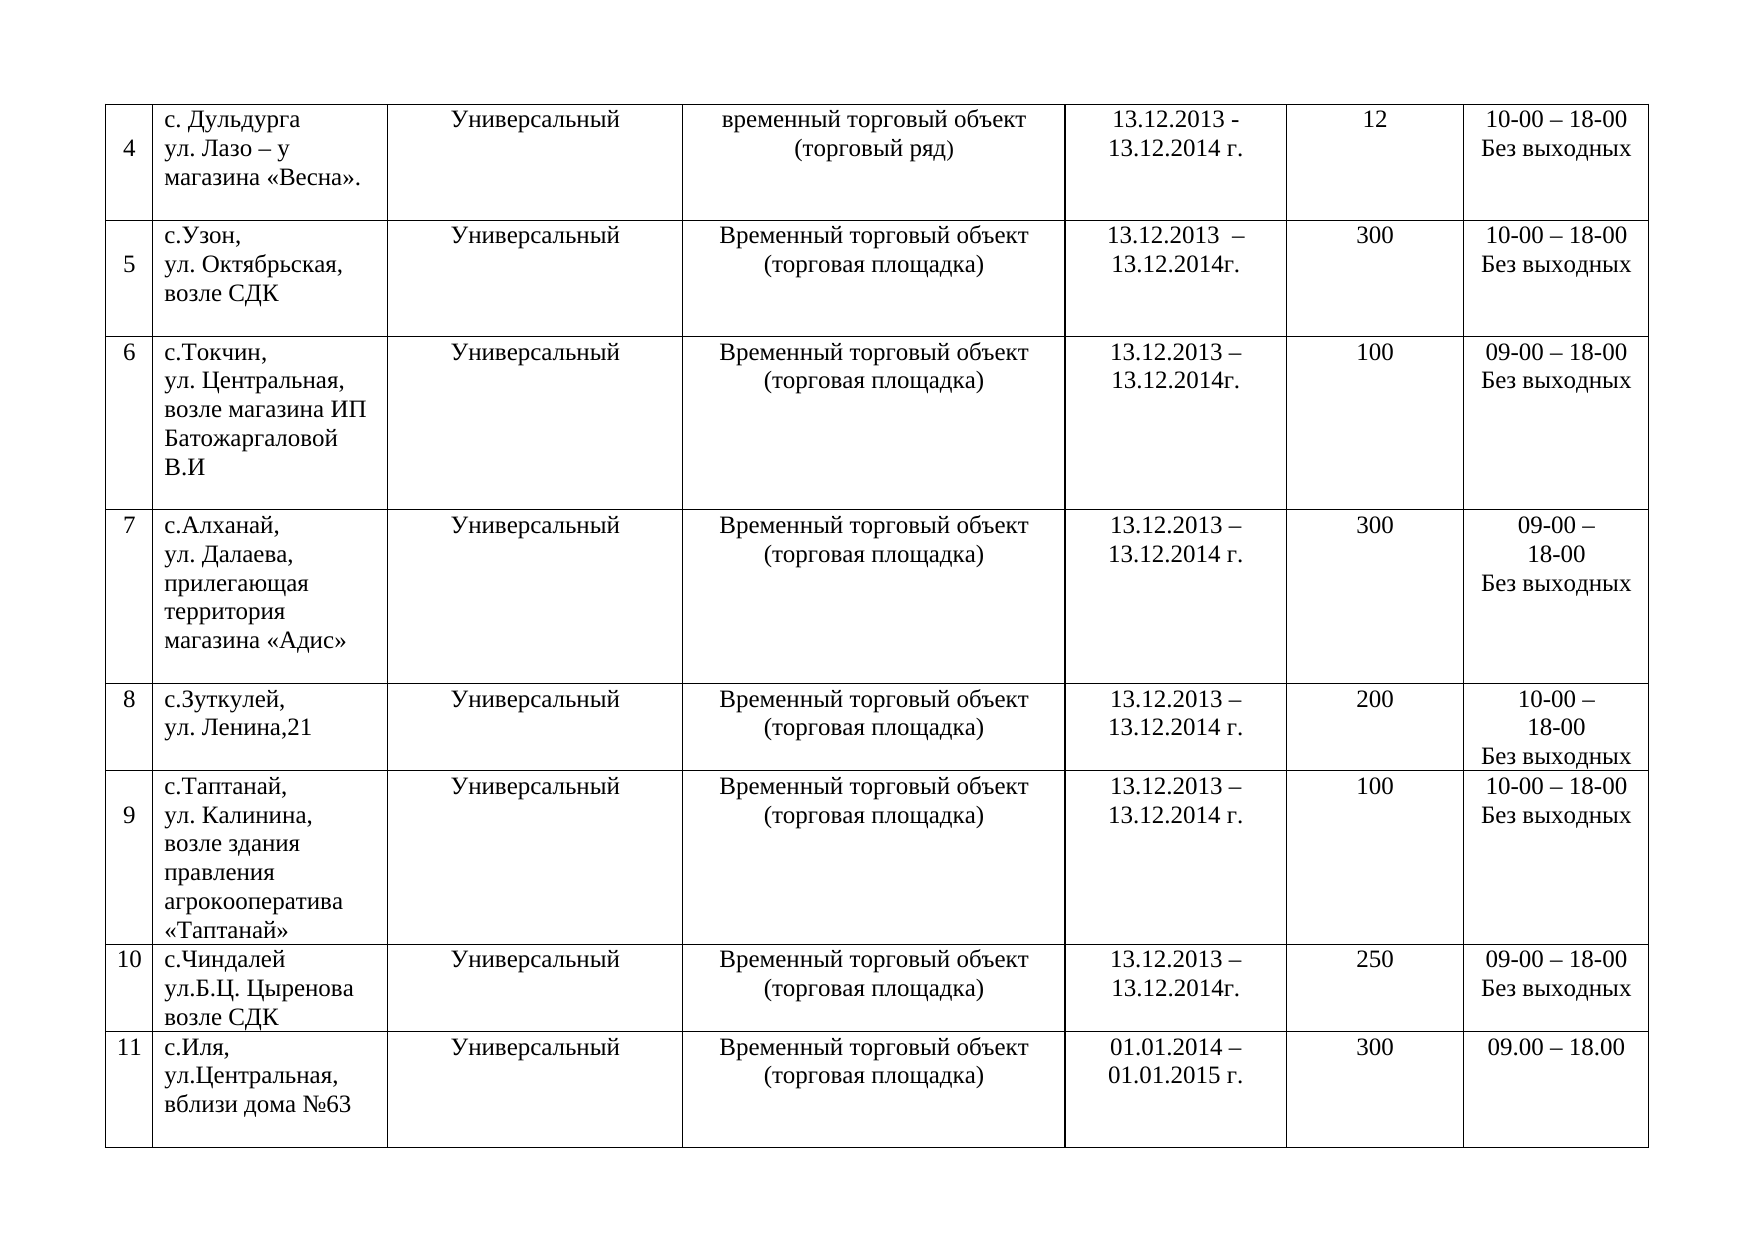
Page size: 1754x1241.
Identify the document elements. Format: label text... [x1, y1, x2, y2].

table_cell с.Чиндалей ул.Б.Ц. Цыренова возле СДК [153, 945, 387, 1031]
table_cell 5 [106, 221, 152, 336]
table_cell Временный торговый объект (торговая площадка) [683, 337, 1064, 509]
table_cell 7 [106, 510, 152, 683]
table_cell временный торговый объект (торговый ряд) [683, 105, 1064, 219]
table_cell 13.12.2013 – 13.12.2014 г. [1066, 771, 1286, 943]
table_cell с.Таптанай, ул. Калинина, возле здания правления агрокооператива «Таптанай» [153, 771, 387, 943]
table_cell 300 [1287, 221, 1463, 336]
table_cell 13.12.2013 -13.12.2014 г. [1066, 105, 1286, 219]
table_cell Универсальный [388, 684, 682, 770]
table_cell 09.00 – 18.00 [1464, 1032, 1648, 1147]
table_cell с.Узон, ул. Октябрьская, возле СДК [153, 221, 387, 336]
table_cell 300 [1287, 1032, 1463, 1147]
table_cell 13.12.2013 – 13.12.2014г. [1066, 221, 1286, 336]
table_cell Универсальный [388, 221, 682, 336]
table_cell Универсальный [388, 945, 682, 1031]
table_cell Универсальный [388, 771, 682, 943]
table_cell 10 [106, 945, 152, 1031]
table_cell 8 [106, 684, 152, 770]
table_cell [1464, 105, 1648, 219]
table_cell с.Зуткулей, ул. Ленина,21 [153, 684, 387, 770]
table_cell 09-00 – 18-00 Без выходных [1464, 337, 1648, 509]
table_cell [683, 945, 1064, 1031]
table_cell с.Иля, ул.Центральная, вблизи дома №63 [153, 1032, 387, 1147]
table_cell с.Токчин, ул. Центральная, возле магазина ИП Батожаргаловой В.И [153, 337, 387, 509]
table_cell Временный торговый объект (торговая площадка) [683, 221, 1064, 336]
table_cell Универсальный [388, 105, 682, 219]
table_cell 250 [1287, 945, 1463, 1031]
table_cell 13.12.2013 – 13.12.2014г. [1066, 945, 1286, 1031]
table_cell 09-00 – 18-00 Без выходных [1464, 945, 1648, 1031]
table_cell 13.12.2013 – 13.12.2014г. [1066, 337, 1286, 509]
table_cell Универсальный [388, 337, 682, 509]
table_cell 09-00 – 18-00 Без выходных [1464, 510, 1648, 683]
table_cell 13.12.2013 – 13.12.2014 г. [1066, 510, 1286, 683]
table_cell Временный торговый объект (торговая площадка) [683, 771, 1064, 943]
table_cell Временный торговый объект (торговая площадка) [683, 684, 1064, 770]
table_cell 10-00 – 18-00 Без выходных [1464, 221, 1648, 336]
table_cell Универсальный [388, 510, 682, 683]
table_cell 10-00 – 18-00 Без выходных [1464, 684, 1648, 770]
table_cell с. Дульдурга ул. Лазо – у магазина «Весна». [153, 105, 387, 219]
table_cell 4 [106, 105, 152, 219]
table_cell 12 [1287, 105, 1463, 219]
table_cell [683, 1032, 1064, 1147]
table_cell 300 [1287, 510, 1463, 683]
table_cell 10-00 – 18-00 Без выходных [1464, 771, 1648, 943]
table_cell 11 [106, 1032, 152, 1147]
table_cell Временный торговый объект (торговая площадка) [683, 510, 1064, 683]
table_cell 200 [1287, 684, 1463, 770]
table_cell 01.01.2014 – 01.01.2015 г. [1066, 1032, 1286, 1147]
table_cell 100 [1287, 337, 1463, 509]
table_cell 100 [1287, 771, 1463, 943]
table_cell Универсальный [388, 1032, 682, 1147]
table_cell 6 [106, 337, 152, 509]
table_cell 9 [106, 771, 152, 943]
table_cell 13.12.2013 – 13.12.2014 г. [1066, 684, 1286, 770]
table_cell с.Алханай, ул. Далаева, прилегающая территория магазина «Адис» [153, 510, 387, 683]
